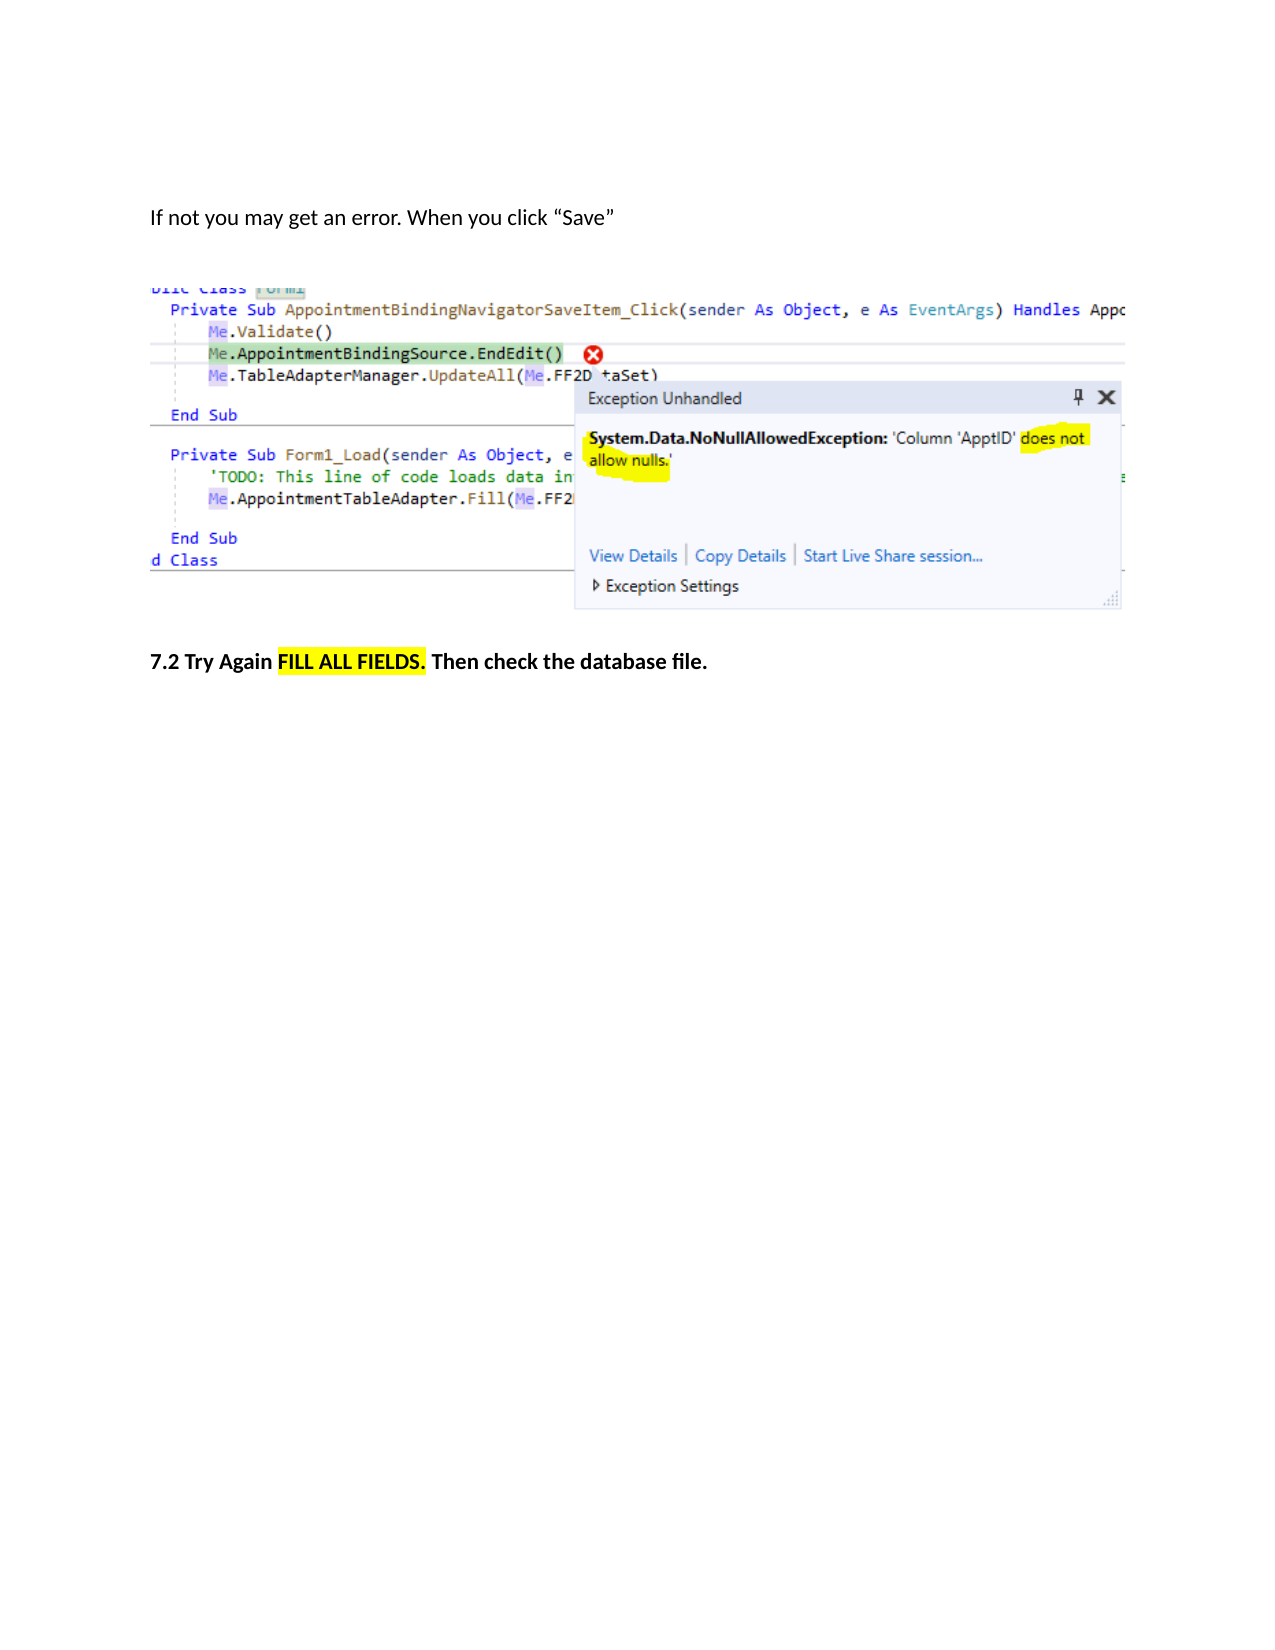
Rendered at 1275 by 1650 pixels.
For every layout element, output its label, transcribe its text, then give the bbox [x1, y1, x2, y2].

text 7.2 Try Again FILL ALL FIELDS. Then check the database file. [426, 647, 1125, 675]
text If not you may get an error. When you click “Save” [150, 203, 1125, 231]
picture [150, 288, 1125, 622]
